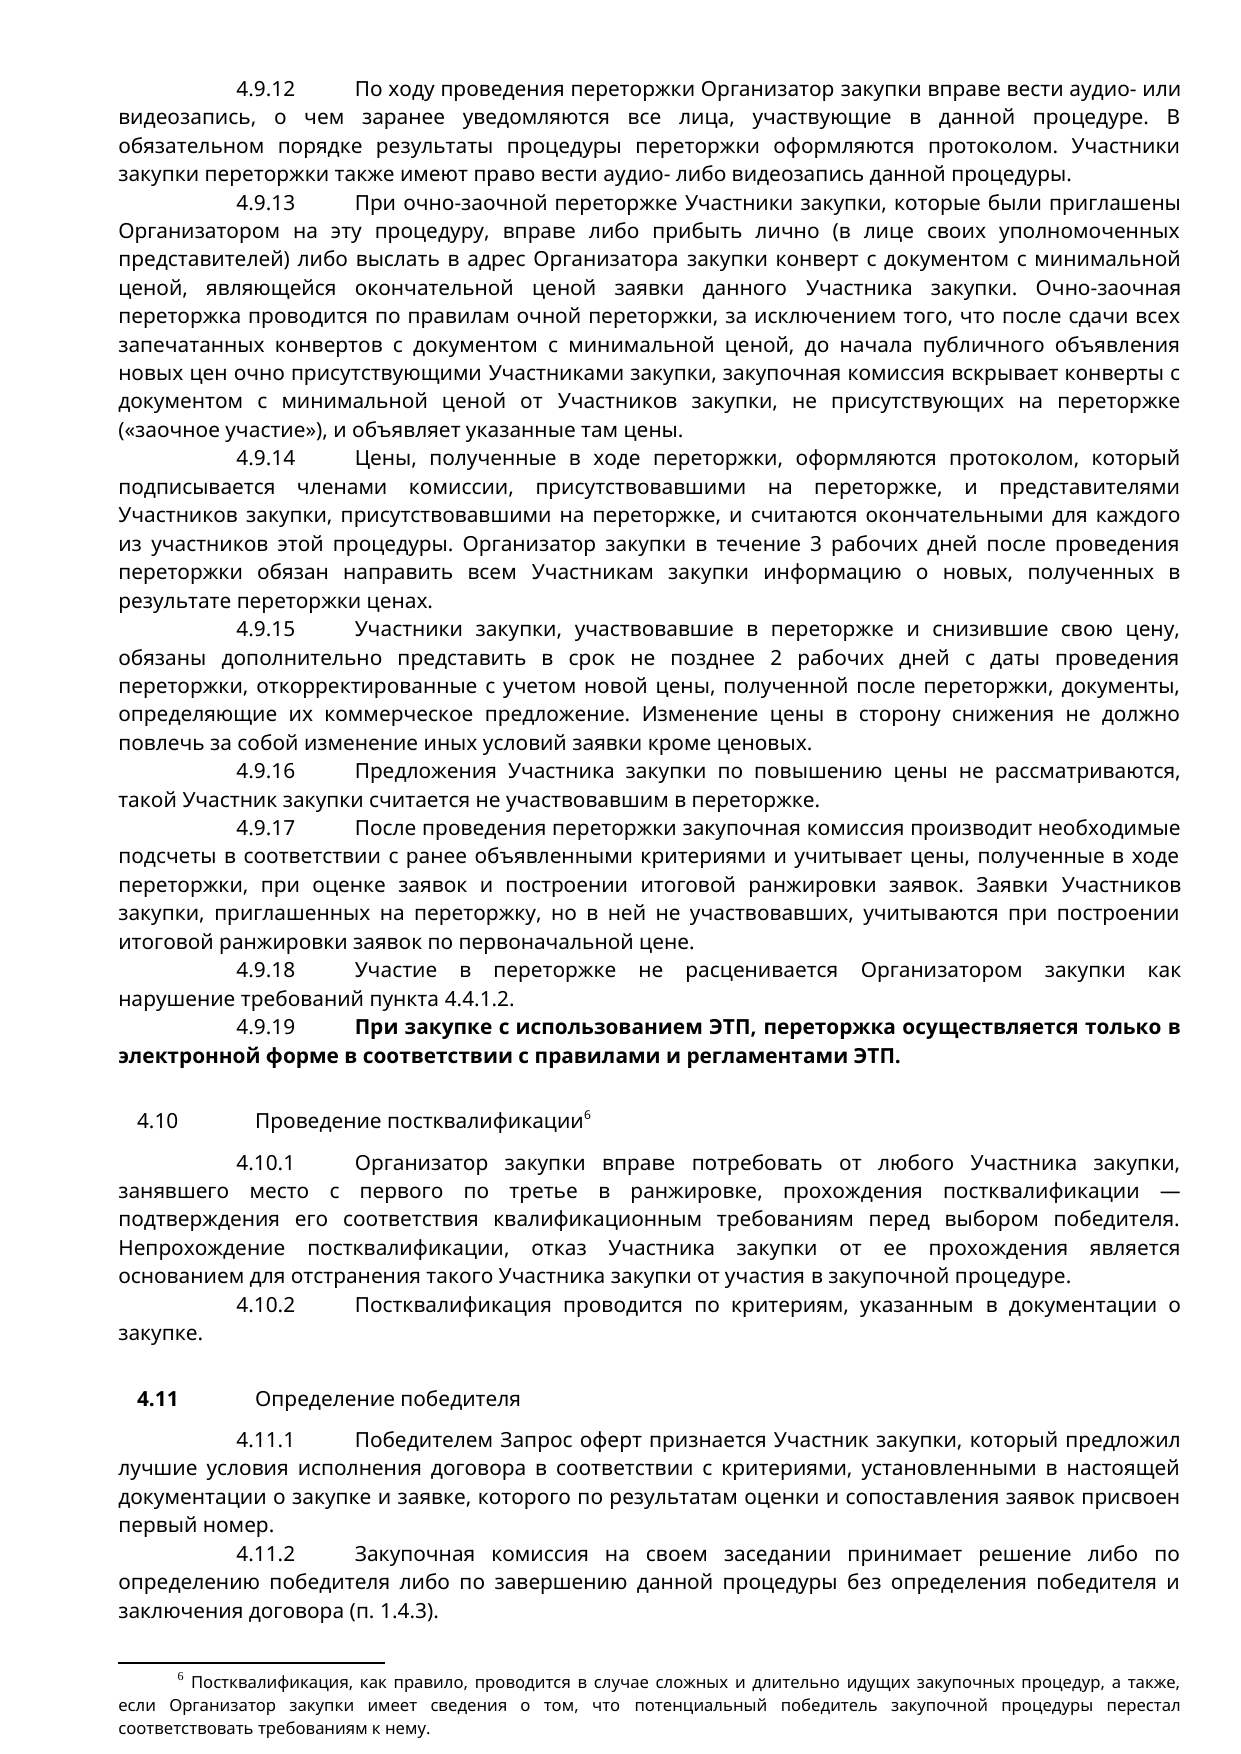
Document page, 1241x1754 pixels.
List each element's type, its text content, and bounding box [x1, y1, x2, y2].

list Участники закупки, участвовавшие в переторжке и снизившие свою цену, обязаны дополнительно представить в срок не позднее 2 рабочих дней с даты проведения переторжки, откорректированные с учетом новой цены, полученной после переторжки, документы, определяющие их коммерческое предложение. Изменение цены в сторону снижения не должно повлечь за собой изменение иных условий заявки кроме ценовых. [118, 614, 1181, 756]
list При закупке с использованием ЭТП, переторжка осуществляется только в электронной форме в соответствии с правилами и регламентами ЭТП. [118, 1012, 1181, 1069]
list Организатор закупки вправе потребовать от любого Участника закупки, занявшего место с первого по третье в ранжировке, прохождения постквалификации — подтверждения его соответствия квалификационным требованиям перед выбором победителя. Непрохождение постквалификации, отказ Участника закупки от ее прохождения является основанием для отстранения такого Участника закупки от участия в закупочной процедуре. [118, 1148, 1181, 1290]
list По ходу проведения переторжки Организатор закупки вправе вести аудио- или видеозапись, о чем заранее уведомляются все лица, участвующие в данной процедуре. В обязательном порядке результаты процедуры переторжки оформляются протоколом. Участники закупки переторжки также имеют право вести аудио- либо видеозапись данной процедуры. [118, 74, 1181, 188]
subtitle Определение победителя [137, 1384, 1181, 1413]
list После проведения переторжки закупочная комиссия производит необходимые подсчеты в соответствии с ранее объявленными критериями и учитывает цены, полученные в ходе переторжки, при оценке заявок и построении итоговой ранжировки заявок. Заявки Участников закупки, приглашенных на переторжку, но в ней не участвовавших, учитываются при построении итоговой ранжировки заявок по первоначальной цене. [118, 813, 1181, 955]
subtitle Проведение постквалификации [137, 1107, 1181, 1135]
list Постквалификация проводится по критериям, указанным в документации о закупке. [118, 1290, 1181, 1347]
list При очно-заочной переторжке Участники закупки, которые были приглашены Организатором на эту процедуру, вправе либо прибыть лично (в лице своих уполномоченных представителей) либо выслать в адрес Организатора закупки конверт с документом с минимальной ценой, являющейся окончательной ценой заявки данного Участника закупки. Очно-заочная переторжка проводится по правилам очной переторжки, за исключением того, что после сдачи всех запечатанных конвертов с документом с минимальной ценой, до начала публичного объявления новых цен очно присутствующими Участниками закупки, закупочная комиссия вскрывает конверты с документом с минимальной ценой от Участников закупки, не присутствующих на переторжке («заочное участие»), и объявляет указанные там цены. [118, 188, 1181, 443]
list Победителем Запрос оферт признается Участник закупки, который предложил лучшие условия исполнения договора в соответствии с критериями, установленными в настоящей документации о закупке и заявке, которого по результатам оценки и сопоставления заявок присвоен первый номер. [118, 1425, 1181, 1539]
list Цены, полученные в ходе переторжки, оформляются протоколом, который подписывается членами комиссии, присутствовавшими на переторжке, и представителями Участников закупки, присутствовавшими на переторжке, и считаются окончательными для каждого из участников этой процедуры. Организатор закупки в течение 3 рабочих дней после проведения переторжки обязан направить всем Участникам закупки информацию о новых, полученных в результате переторжки ценах. [118, 443, 1181, 614]
list Закупочная комиссия на своем заседании принимает решение либо по определению победителя либо по завершению данной процедуры без определения победителя и заключения договора (п. 1.4.3). [118, 1539, 1181, 1624]
list Участие в переторжке не расценивается Организатором закупки как нарушение требований пункта 4.4.1.2. [118, 955, 1181, 1012]
list Предложения Участника закупки по повышению цены не рассматриваются, такой Участник закупки считается не участвовавшим в переторжке. [118, 756, 1181, 813]
